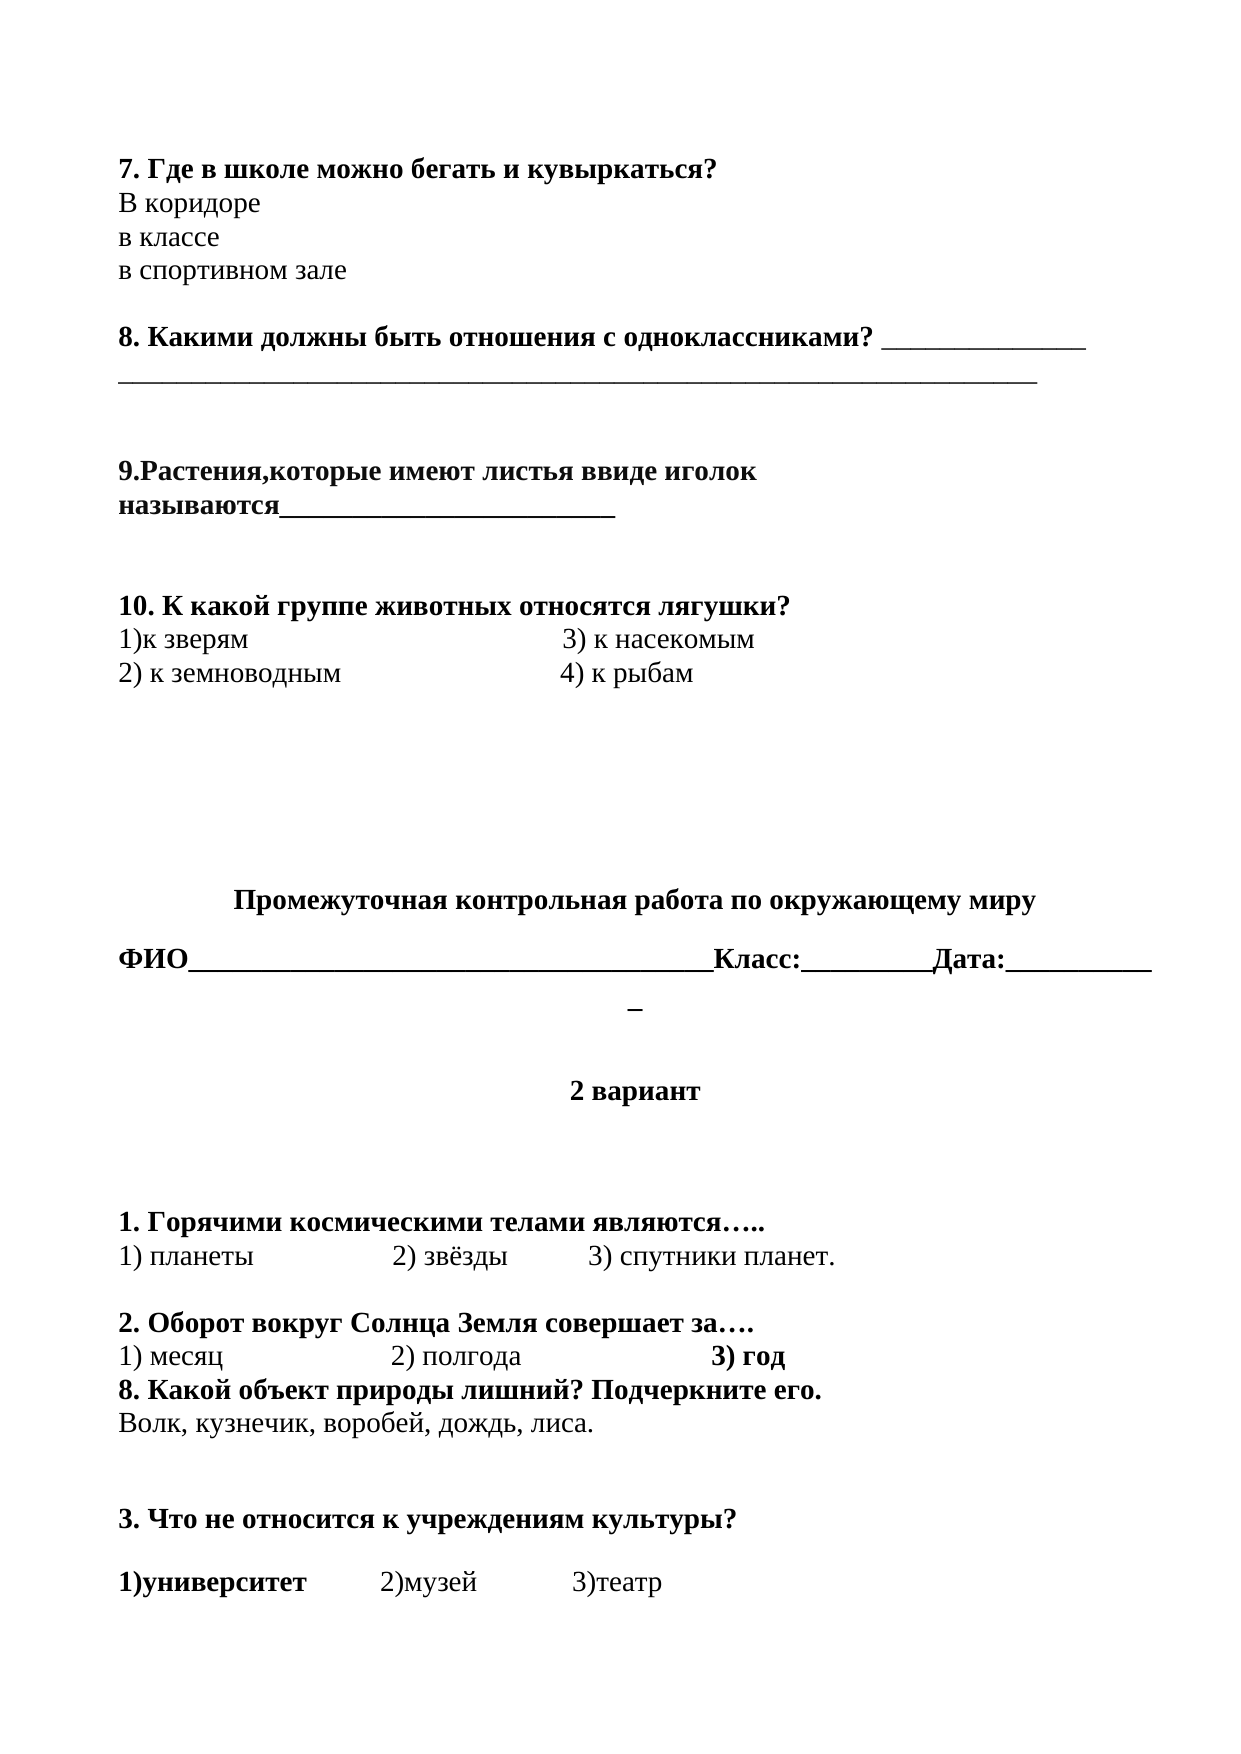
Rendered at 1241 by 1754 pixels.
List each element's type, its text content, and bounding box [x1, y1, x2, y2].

text Промежуточная контрольная работа по окружающему миру [118, 882, 1152, 915]
text 1)к зверям 3) к насекомым [118, 621, 1152, 655]
text 3. Что не относится к учреждениям культуры? [118, 1502, 1152, 1535]
text Волк, кузнечик, воробей, дождь, лиса. [118, 1405, 1152, 1439]
text 8. Какими должны быть отношения с одноклассниками? ______________ [118, 319, 1152, 353]
text 9.Растения,которые имеют листья ввиде иголок называются_______________________ [118, 453, 1152, 521]
text 1. Горячими космическими телами являются….. [118, 1204, 1152, 1238]
text 1) месяц 2) полгода 3) год [118, 1338, 1152, 1372]
text 10. К какой группе животных относятся лягушки? [118, 588, 1152, 621]
text 1) планеты 2) звёзды 3) спутники планет. [118, 1238, 1152, 1271]
text 8. Какой объект природы лишний? Подчеркните его. [118, 1372, 1152, 1405]
text в спортивном зале [118, 252, 1152, 286]
text 7. Где в школе можно бегать и кувыркаться? [118, 152, 1152, 185]
text 2. Оборот вокруг Солнца Земля совершает за…. [118, 1305, 1152, 1338]
text 2 вариант [118, 1073, 1152, 1106]
text в классе [118, 219, 1152, 252]
text _______________________________________________________________ [118, 353, 1152, 386]
text 1)университет 2)музей 3)театр [118, 1564, 1152, 1598]
text В коридоре [118, 185, 1152, 219]
text ФИО____________________________________Класс:_________Дата:___________ [118, 941, 1152, 1013]
text 2) к земноводным 4) к рыбам [118, 655, 1152, 688]
